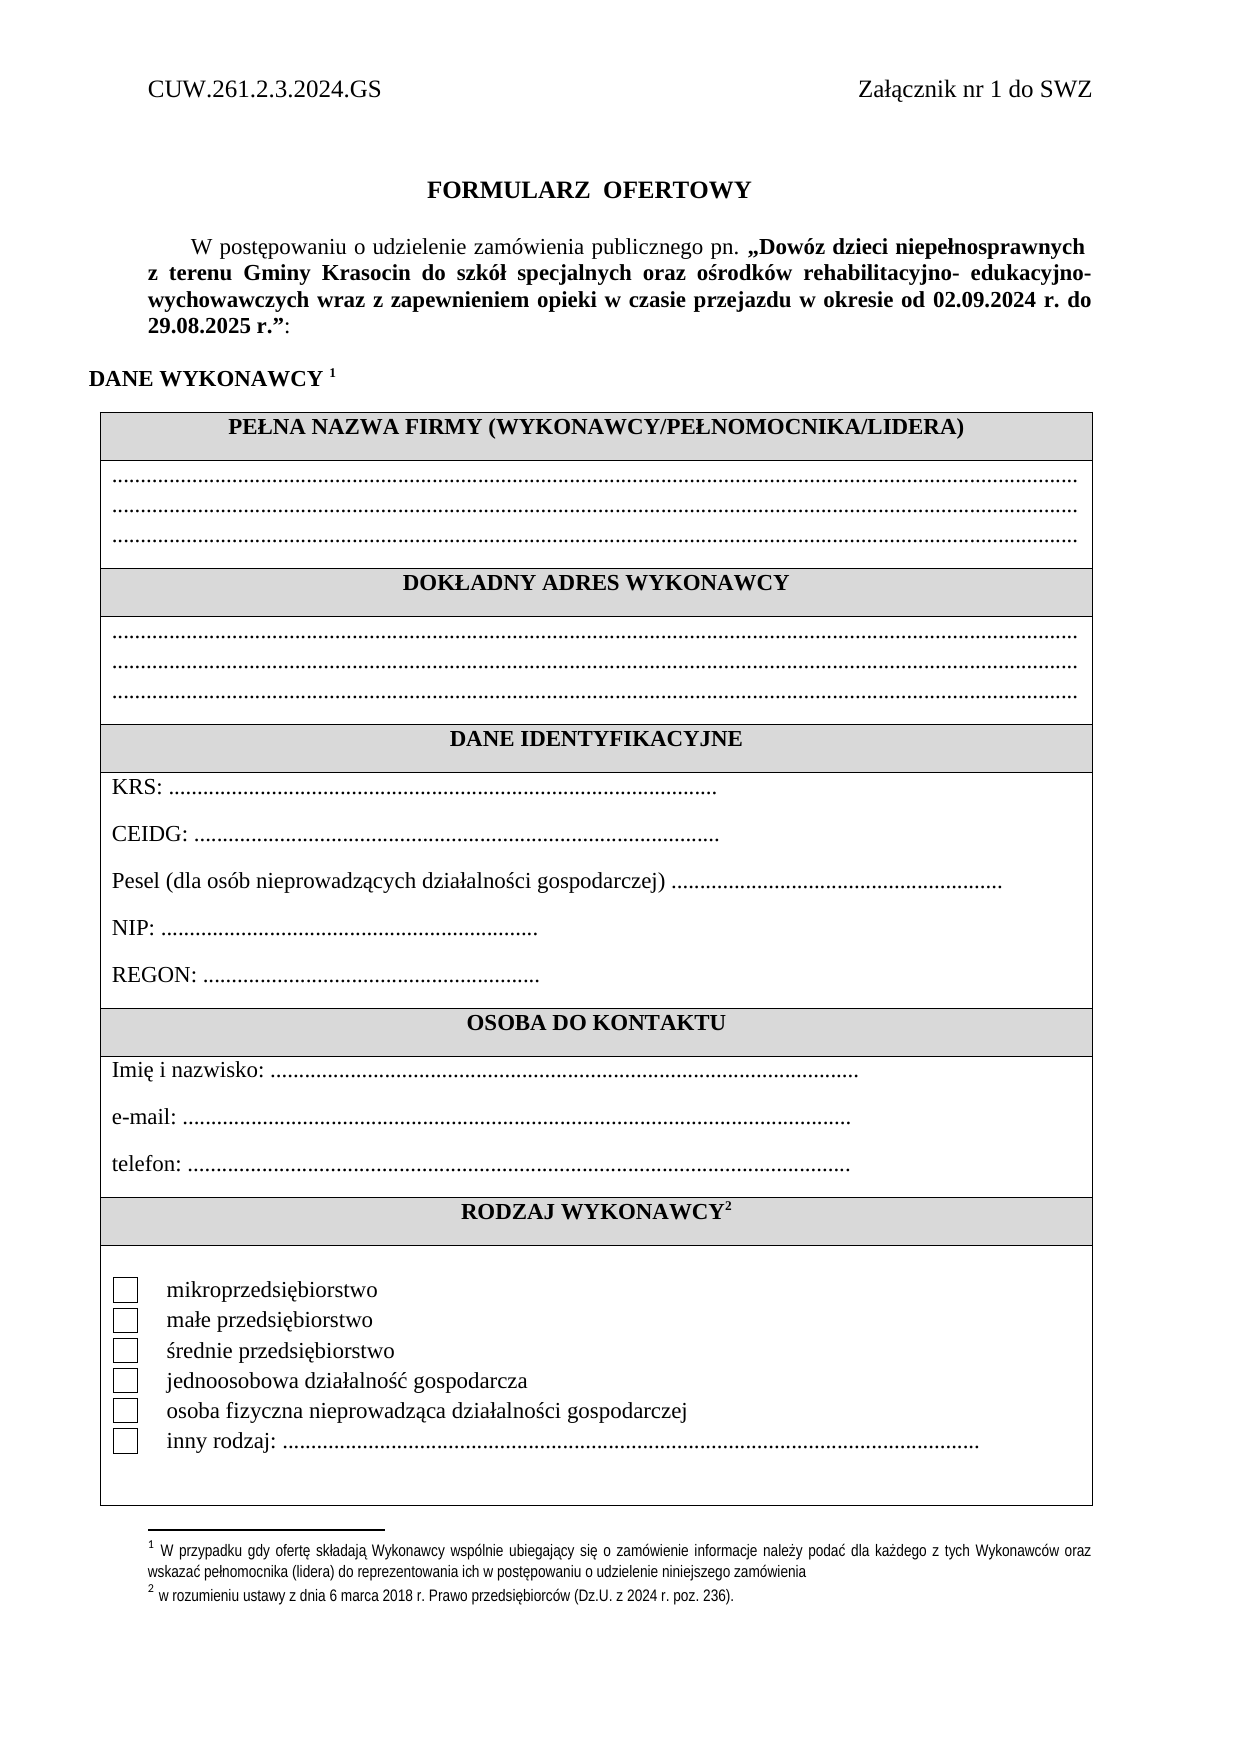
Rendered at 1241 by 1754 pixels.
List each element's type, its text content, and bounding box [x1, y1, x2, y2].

text DANE WYKONAWCY [88, 365, 1093, 391]
table_cell OSOBA DO KONTAKTU [101, 1009, 1092, 1056]
text FORMULARZ OFERTOWY [148, 176, 1093, 204]
table_cell ........................................................................................................................................................................................................................................................................................................................................................................................................................................................................................................................... [101, 617, 1092, 724]
table_cell DOKŁADNY ADRES WYKONAWCY [101, 569, 1092, 616]
table_cell DANE IDENTYFIKACYJNE [101, 725, 1092, 772]
table_cell KRS: ................................................................................................ CEIDG: ............................................................................................ Pesel (dla osób nieprowadzących działalności gospodarczej) .......................................................... NIP: .................................................................. REGON: ........................................................... [101, 773, 1092, 1008]
table_cell RODZAJ WYKONAWCY [101, 1198, 1092, 1245]
table_cell mikroprzedsiębiorstwo małe przedsiębiorstwo średnie przedsiębiorstwo jednoosobowa działalność gospodarcza osoba fizyczna nieprowadząca działalności gospodarczej inny rodzaj: .......................................................................................................................... [101, 1246, 1092, 1504]
text W postępowaniu o udzielenie zamówienia publicznego pn. „Dowóz dzieci niepełnosprawnych z terenu Gminy Krasocin do szkół specjalnych oraz ośrodków rehabilitacyjno- edukacyjno- wychowawczych wraz z zapewnieniem opieki w czasie przejazdu w okresie od 02.09.2024 r. do 29.08.2025 r.”: [148, 233, 1093, 338]
table_header PEŁNA NAZWA FIRMY (WYKONAWCY/PEŁNOMOCNIKA/LIDERA) [101, 413, 1092, 460]
table_cell Imię i nazwisko: ....................................................................................................... e-mail: ..................................................................................................................... telefon: .................................................................................................................... [101, 1057, 1092, 1197]
table_cell ........................................................................................................................................................................................................................................................................................................................................................................................................................................................................................................................... [101, 461, 1092, 568]
